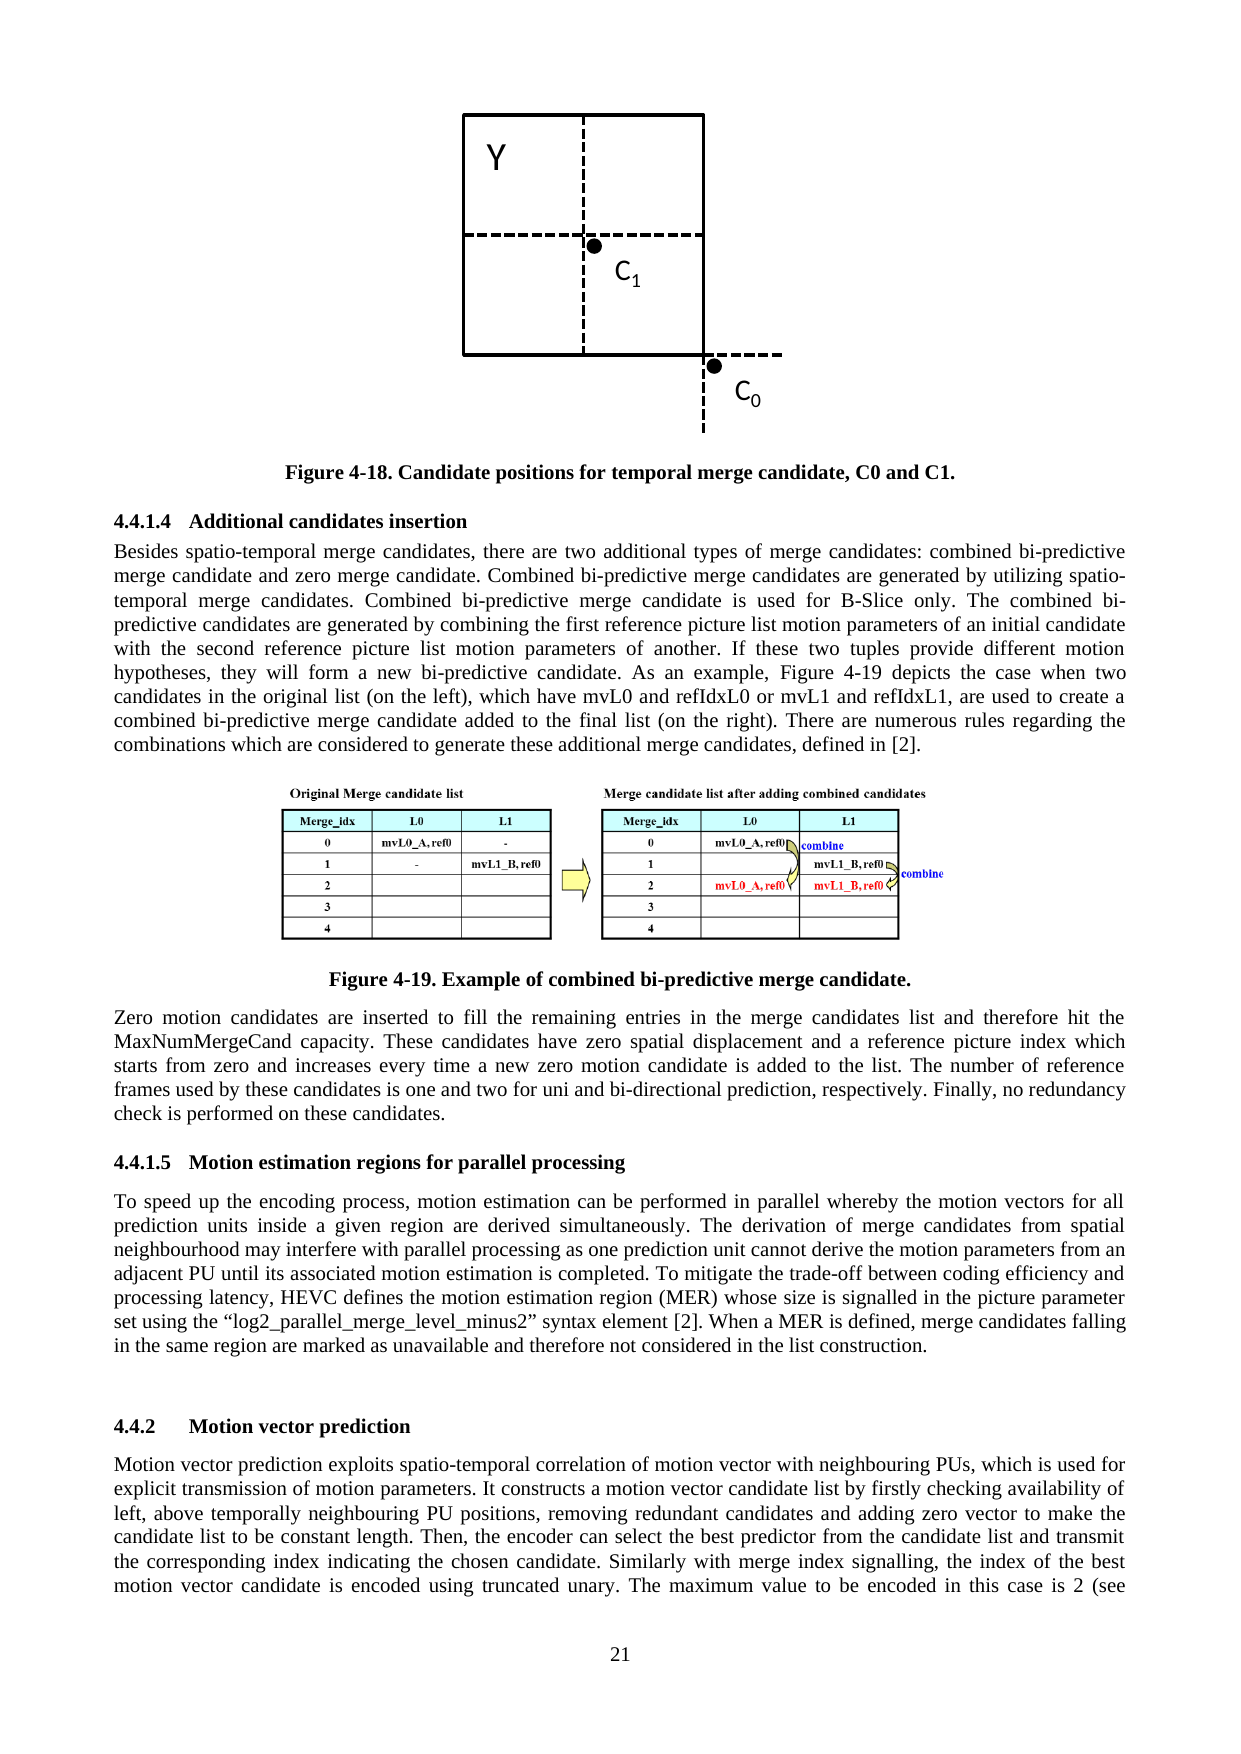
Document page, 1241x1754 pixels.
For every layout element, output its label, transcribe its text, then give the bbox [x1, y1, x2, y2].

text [113, 1452, 1127, 1597]
picture [281, 781, 960, 942]
subtitle Motion estimation regions for parallel processing [113, 1150, 1127, 1174]
text To speed up the encoding process, motion estimation can be performed in parallel whereby the motion vectors for all prediction units inside a given region are derived simultaneously. The derivation of merge candidates from spatial neighbourhood may interfere with parallel processing as one prediction unit cannot derive the motion parameters from an adjacent PU until its associated motion estimation is completed. To mitigate the trade-off between coding efficiency and processing latency, HEVC defines the motion estimation region (MER) whose size is signalled in the picture parameter set using the “log2_parallel_merge_level_minus2” syntax element [2]. When a MER is defined, merge candidates falling in the same region are marked as unavailable and therefore not considered in the list construction. [113, 1188, 1127, 1357]
text Zero motion candidates are inserted to fill the remaining entries in the merge candidates list and therefore hit the MaxNumMergeCand capacity. These candidates have zero spatial displacement and a reference picture index which starts from zero and increases every time a new zero motion candidate is added to the list. The number of reference frames used by these candidates is one and two for uni and bi-directional prediction, respectively. Finally, no redundancy check is performed on these candidates. [113, 1005, 1127, 1125]
subtitle Motion vector prediction [113, 1414, 1127, 1438]
subtitle Additional candidates insertion [113, 509, 1127, 533]
